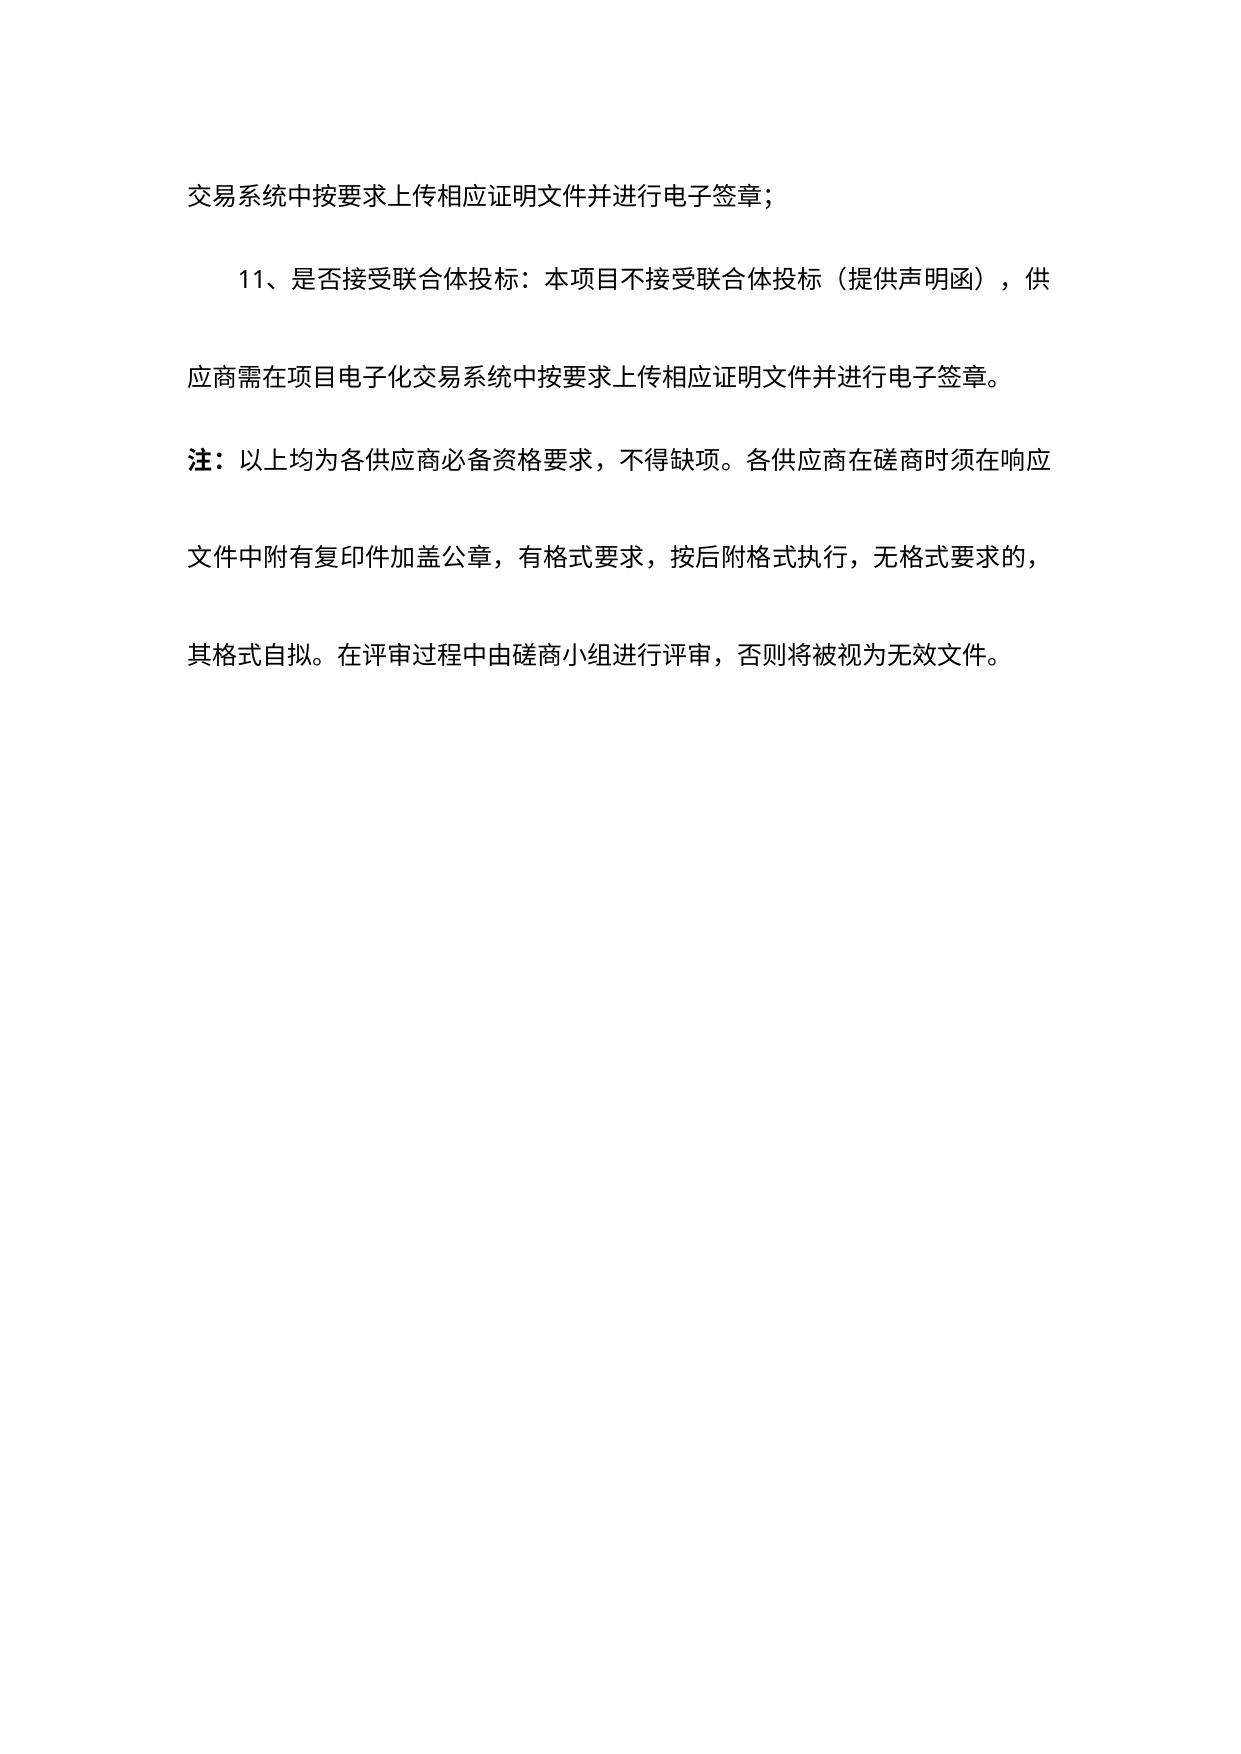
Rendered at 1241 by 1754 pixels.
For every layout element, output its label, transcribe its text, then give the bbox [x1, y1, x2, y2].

text 注：以上均为各供应商必备资格要求，不得缺项。各供应商在磋商时须在响应文件中附有复印件加盖公章，有格式要求，按后附格式执行，无格式要求的，其格式自拟。在评审过程中由磋商小组进行评审，否则将被视为无效文件。 [187, 426, 1053, 686]
text 11、是否接受联合体投标：本项目不接受联合体投标（提供声明函），供应商需在项目电子化交易系统中按要求上传相应证明文件并进行电子签章。 [187, 245, 1053, 408]
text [187, 162, 1053, 227]
